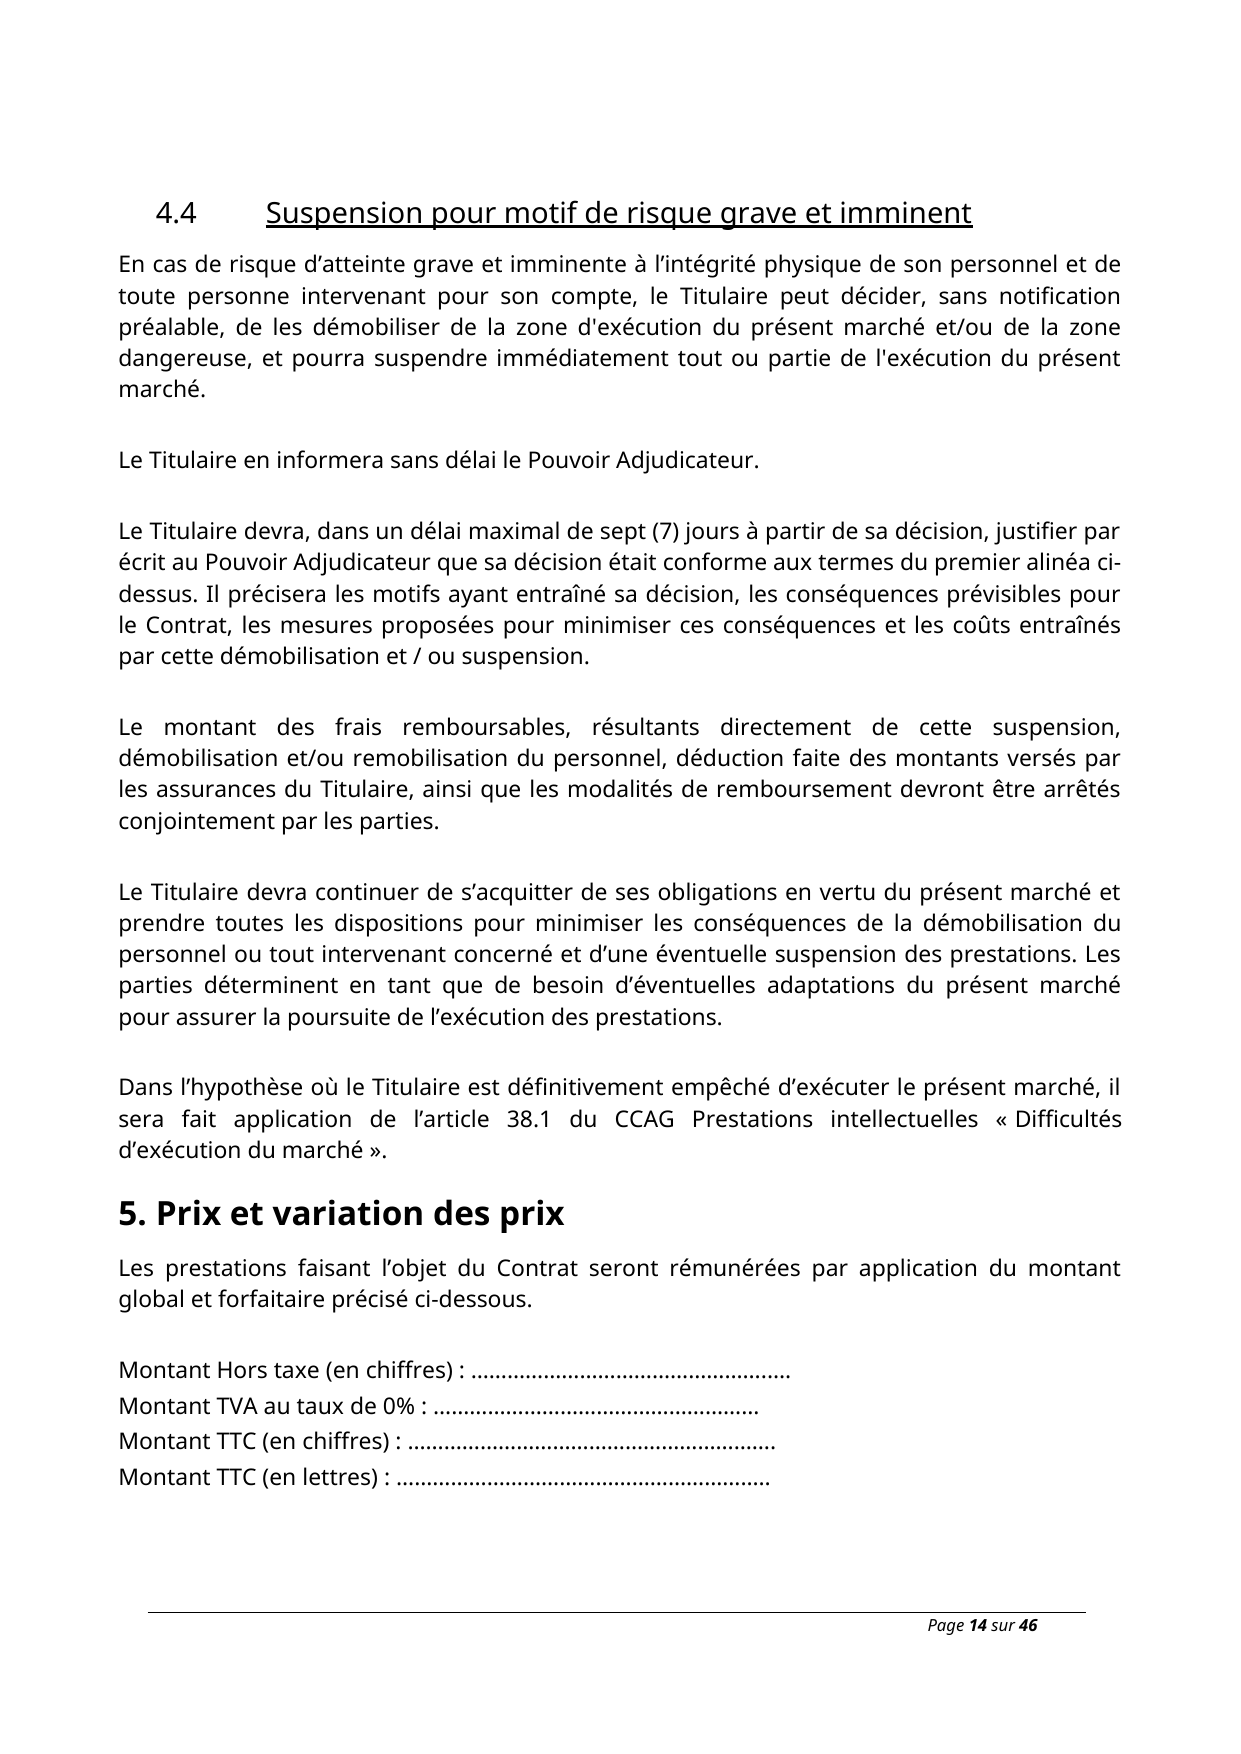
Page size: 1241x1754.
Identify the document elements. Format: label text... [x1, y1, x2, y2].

text Les prestations faisant l’objet du Contrat seront rémunérées par application du montant global et forfaitaire précisé ci-dessous. [118, 1252, 1122, 1314]
text Prix et variation des prix [118, 1190, 1122, 1235]
text Suspension pour motif de risque grave et imminent [156, 192, 1122, 232]
text Montant TVA au taux de 0% : ……………………………………………… [118, 1389, 1122, 1421]
text Le Titulaire en informera sans délai le Pouvoir Adjudicateur. [118, 444, 1122, 475]
text Dans l’hypothèse où le Titulaire est définitivement empêché d’exécuter le présent marché, il sera fait application de l’article 38.1 du CCAG Prestations intellectuelles « Difficultés d’exécution du marché ». [118, 1071, 1122, 1165]
text Montant TTC (en chiffres) : ……………………………………………………. [118, 1425, 1122, 1456]
text Montant Hors taxe (en chiffres) : …………………………………………..… [118, 1354, 1122, 1385]
text Montant TTC (en lettres) : …………………………………………………….. [118, 1460, 1122, 1492]
text En cas de risque d’atteinte grave et imminente à l’intégrité physique de son personnel et de toute personne intervenant pour son compte, le Titulaire peut décider, sans notification préalable, de les démobiliser de la zone d'exécution du présent marché et/ou de la zone dangereuse, et pourra suspendre immédiatement tout ou partie de l'exécution du présent marché. [118, 248, 1122, 404]
text Le Titulaire devra, dans un délai maximal de sept (7) jours à partir de sa décision, justifier par écrit au Pouvoir Adjudicateur que sa décision était conforme aux termes du premier alinéa ci-dessus. Il précisera les motifs ayant entraîné sa décision, les conséquences prévisibles pour le Contrat, les mesures proposées pour minimiser ces conséquences et les coûts entraînés par cette démobilisation et / ou suspension. [118, 515, 1122, 671]
text Le montant des frais remboursables, résultants directement de cette suspension, démobilisation et/ou remobilisation du personnel, déduction faite des montants versés par les assurances du Titulaire, ainsi que les modalités de remboursement devront être arrêtés conjointement par les parties. [118, 711, 1122, 836]
text Le Titulaire devra continuer de s’acquitter de ses obligations en vertu du présent marché et prendre toutes les dispositions pour minimiser les conséquences de la démobilisation du personnel ou tout intervenant concerné et d’une éventuelle suspension des prestations. Les parties déterminent en tant que de besoin d’éventuelles adaptations du présent marché pour assurer la poursuite de l’exécution des prestations. [118, 875, 1122, 1032]
